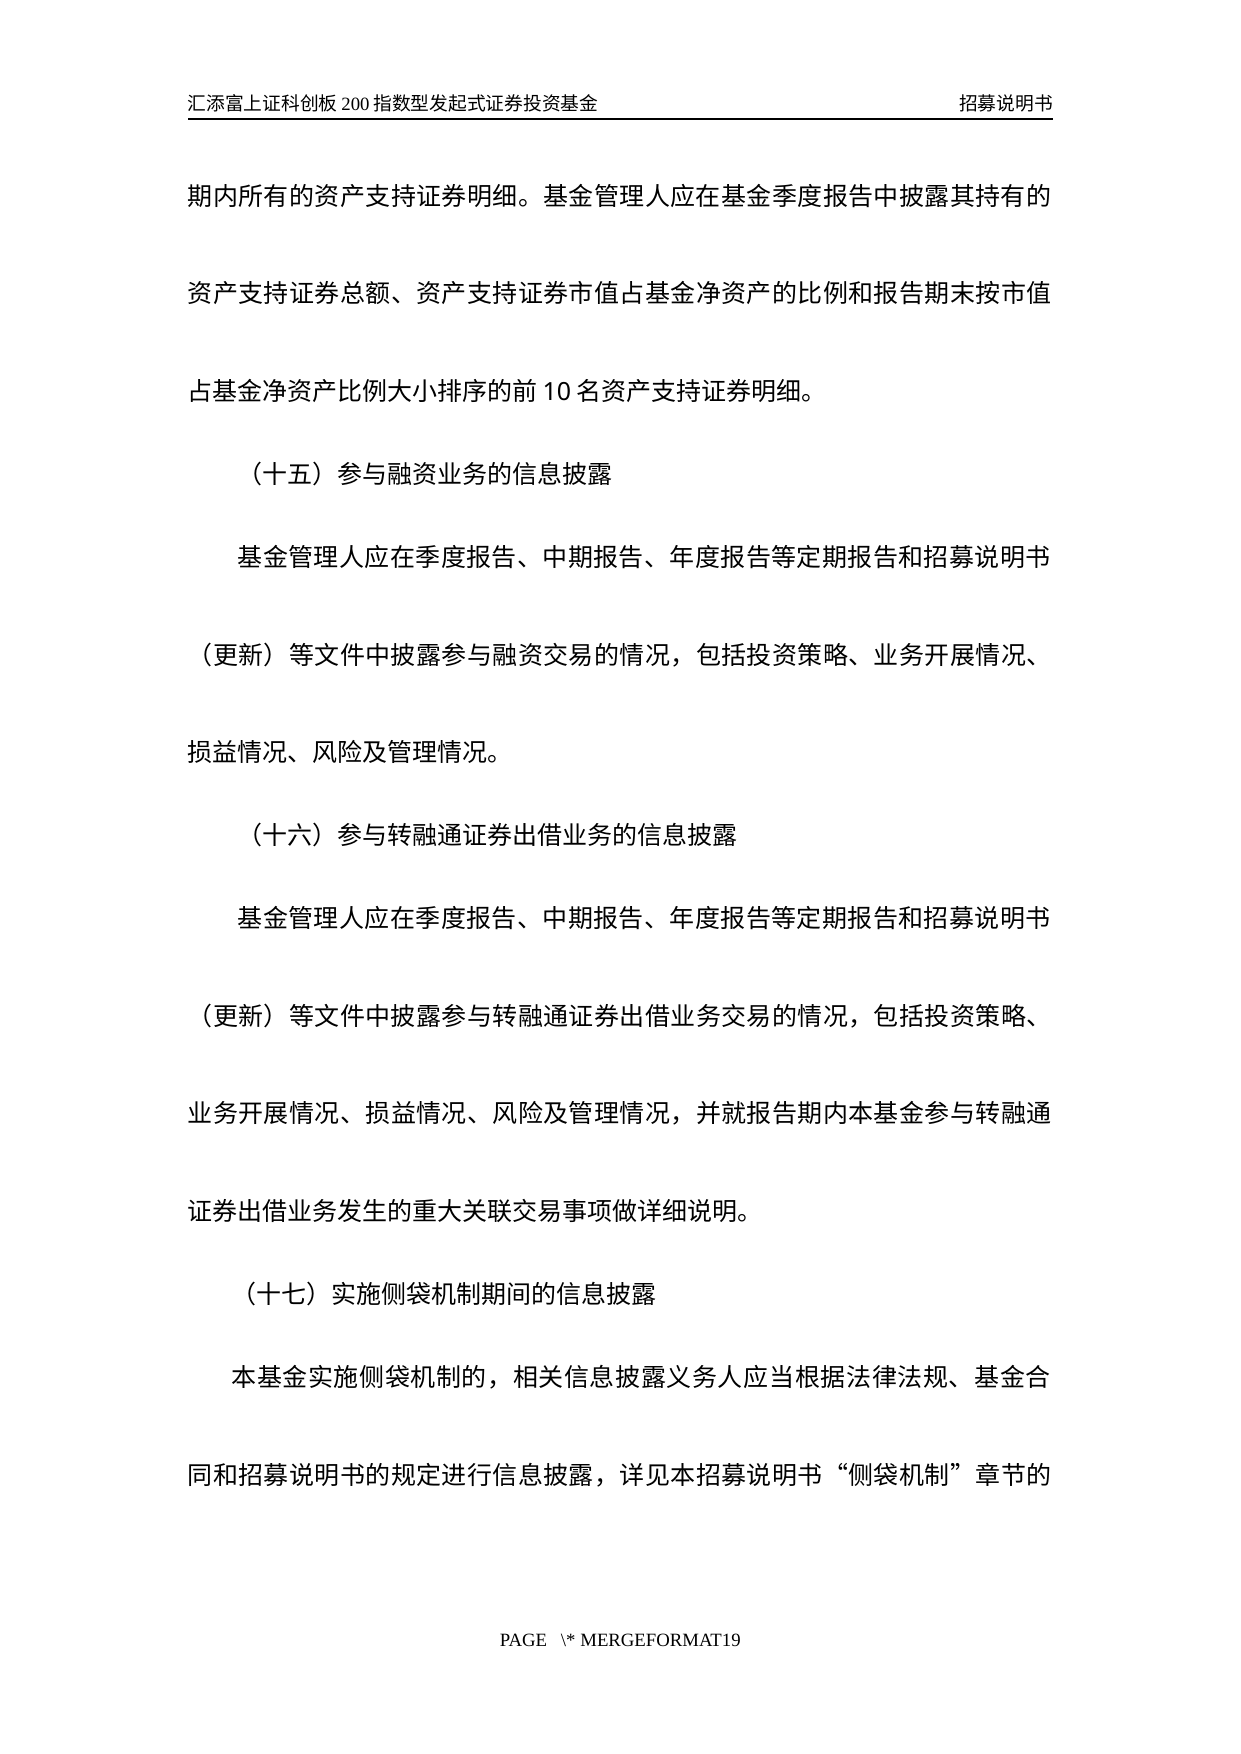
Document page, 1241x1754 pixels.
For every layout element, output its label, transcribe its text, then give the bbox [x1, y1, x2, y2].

text （十七）实施侧袋机制期间的信息披露 [187, 1260, 1053, 1325]
text （十六）参与转融通证券出借业务的信息披露 [187, 801, 1053, 866]
text 基金管理人应在季度报告、中期报告、年度报告等定期报告和招募说明书（更新）等文件中披露参与转融通证券出借业务交易的情况，包括投资策略、业务开展情况、损益情况、风险及管理情况，并就报告期内本基金参与转融通证券出借业务发生的重大关联交易事项做详细说明。 [187, 884, 1053, 1242]
text （十五）参与融资业务的信息披露 [187, 440, 1053, 505]
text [187, 162, 1053, 422]
text 基金管理人应在季度报告、中期报告、年度报告等定期报告和招募说明书（更新）等文件中披露参与融资交易的情况，包括投资策略、业务开展情况、损益情况、风险及管理情况。 [187, 523, 1053, 783]
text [187, 1343, 1053, 1506]
